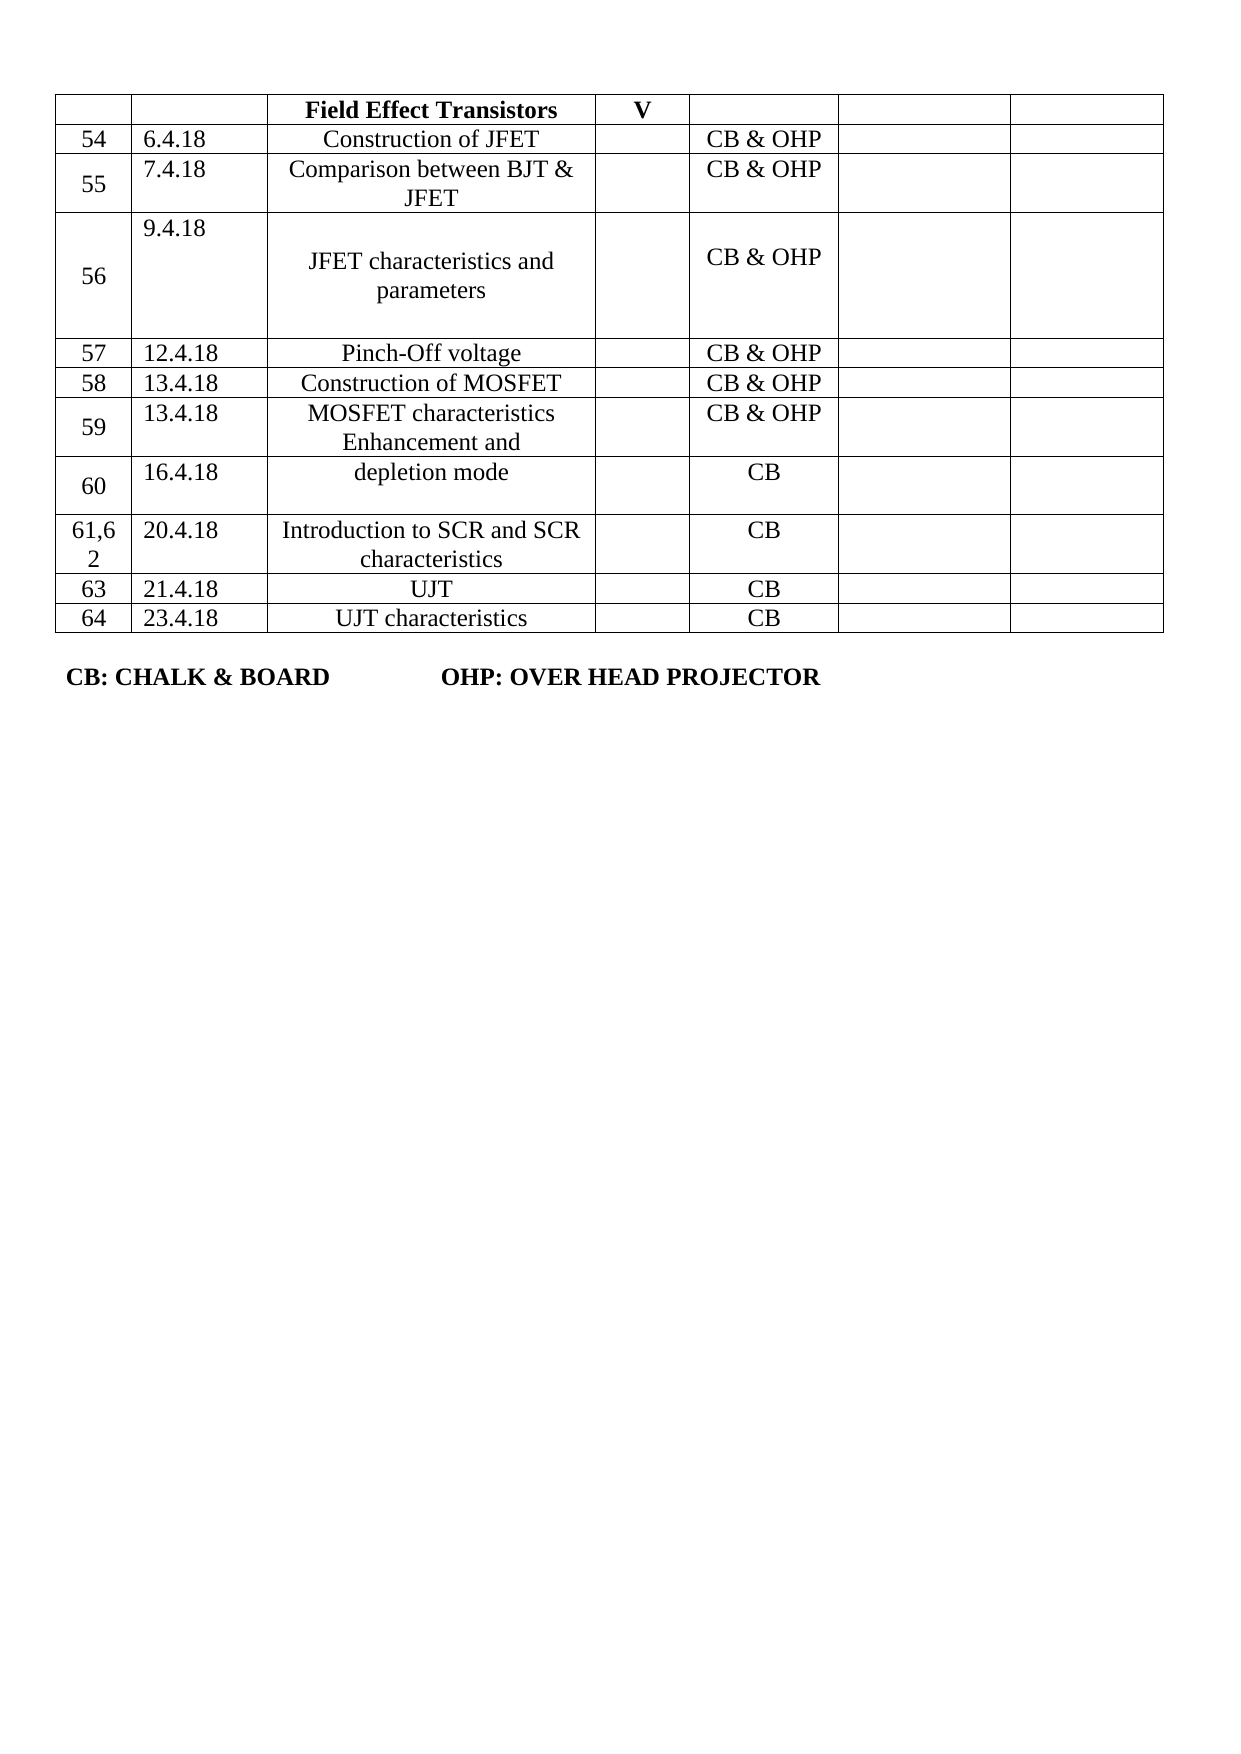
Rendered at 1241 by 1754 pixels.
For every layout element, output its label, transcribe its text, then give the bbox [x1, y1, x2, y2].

table_cell depletion mode [268, 457, 595, 514]
table_cell UJT [268, 574, 595, 602]
table_cell [1011, 604, 1163, 632]
table_cell CB [690, 457, 838, 514]
text CB: CHALK & BOARD OHP: OVER HEAD PROJECTOR [66, 662, 1153, 691]
table_cell [839, 515, 1010, 573]
table_cell CB & OHP [690, 125, 838, 153]
table_cell [839, 368, 1010, 397]
table_cell [596, 339, 689, 367]
table_cell 54 [56, 125, 131, 153]
table_cell MOSFET characteristics Enhancement and [268, 398, 595, 456]
table_cell Pinch-Off voltage [268, 339, 595, 367]
table_cell 61,62 [56, 515, 131, 573]
table_cell [596, 213, 689, 337]
table_cell 21.4.18 [132, 574, 267, 602]
table_cell 23.4.18 [132, 604, 267, 632]
table_cell 56 [56, 213, 131, 337]
table_cell [596, 125, 689, 153]
table_cell [839, 398, 1010, 456]
table_cell [1011, 213, 1163, 337]
table_cell 20.4.18 [132, 515, 267, 573]
table_cell 59 [56, 398, 131, 456]
table_cell [1011, 457, 1163, 514]
table_cell CB & OHP [690, 398, 838, 456]
table_cell [596, 154, 689, 212]
table_cell 7.4.18 [132, 154, 267, 212]
table_cell CB & OHP [690, 154, 838, 212]
table_cell V [596, 95, 689, 123]
table_cell [839, 339, 1010, 367]
table_cell CB & OHP [690, 368, 838, 397]
table_cell 13.4.18 [132, 398, 267, 456]
table_cell 13.4.18 [132, 368, 267, 397]
table_cell [690, 95, 838, 123]
table_cell [596, 604, 689, 632]
table_cell [596, 398, 689, 456]
table_cell [1011, 339, 1163, 367]
table_cell [839, 95, 1010, 123]
table_cell [1011, 574, 1163, 602]
table_cell [839, 213, 1010, 337]
table_cell 57 [56, 339, 131, 367]
table_cell [1011, 398, 1163, 456]
table_cell JFET characteristics and parameters [268, 213, 595, 337]
table_cell 55 [56, 154, 131, 212]
table_cell [596, 457, 689, 514]
table_cell [839, 154, 1010, 212]
table_cell [839, 604, 1010, 632]
table_cell [1011, 95, 1163, 123]
table_cell Comparison between BJT & JFET [268, 154, 595, 212]
table_cell Construction of MOSFET [268, 368, 595, 397]
table_cell [56, 95, 131, 123]
table_cell [1011, 154, 1163, 212]
table_cell 63 [56, 574, 131, 602]
table_cell Field Effect Transistors [268, 95, 595, 123]
table_cell [132, 95, 267, 123]
table_cell 60 [56, 457, 131, 514]
table_cell Introduction to SCR and SCR characteristics [268, 515, 595, 573]
table_cell 9.4.18 [132, 213, 267, 337]
table_cell 12.4.18 [132, 339, 267, 367]
table_cell 6.4.18 [132, 125, 267, 153]
table_cell [1011, 125, 1163, 153]
table_cell [1011, 515, 1163, 573]
table_cell [596, 368, 689, 397]
table_cell 64 [56, 604, 131, 632]
table_cell CB [690, 604, 838, 632]
table_cell [839, 457, 1010, 514]
table_cell 16.4.18 [132, 457, 267, 514]
table_cell CB [690, 515, 838, 573]
table_cell [839, 125, 1010, 153]
table_cell CB & OHP [690, 213, 838, 337]
table_cell Construction of JFET [268, 125, 595, 153]
table_cell CB [690, 574, 838, 602]
table_cell 58 [56, 368, 131, 397]
table_cell [596, 515, 689, 573]
table_cell [596, 574, 689, 602]
table_cell [839, 574, 1010, 602]
table_cell [1011, 368, 1163, 397]
table_cell CB & OHP [690, 339, 838, 367]
table_cell UJT characteristics [268, 604, 595, 632]
